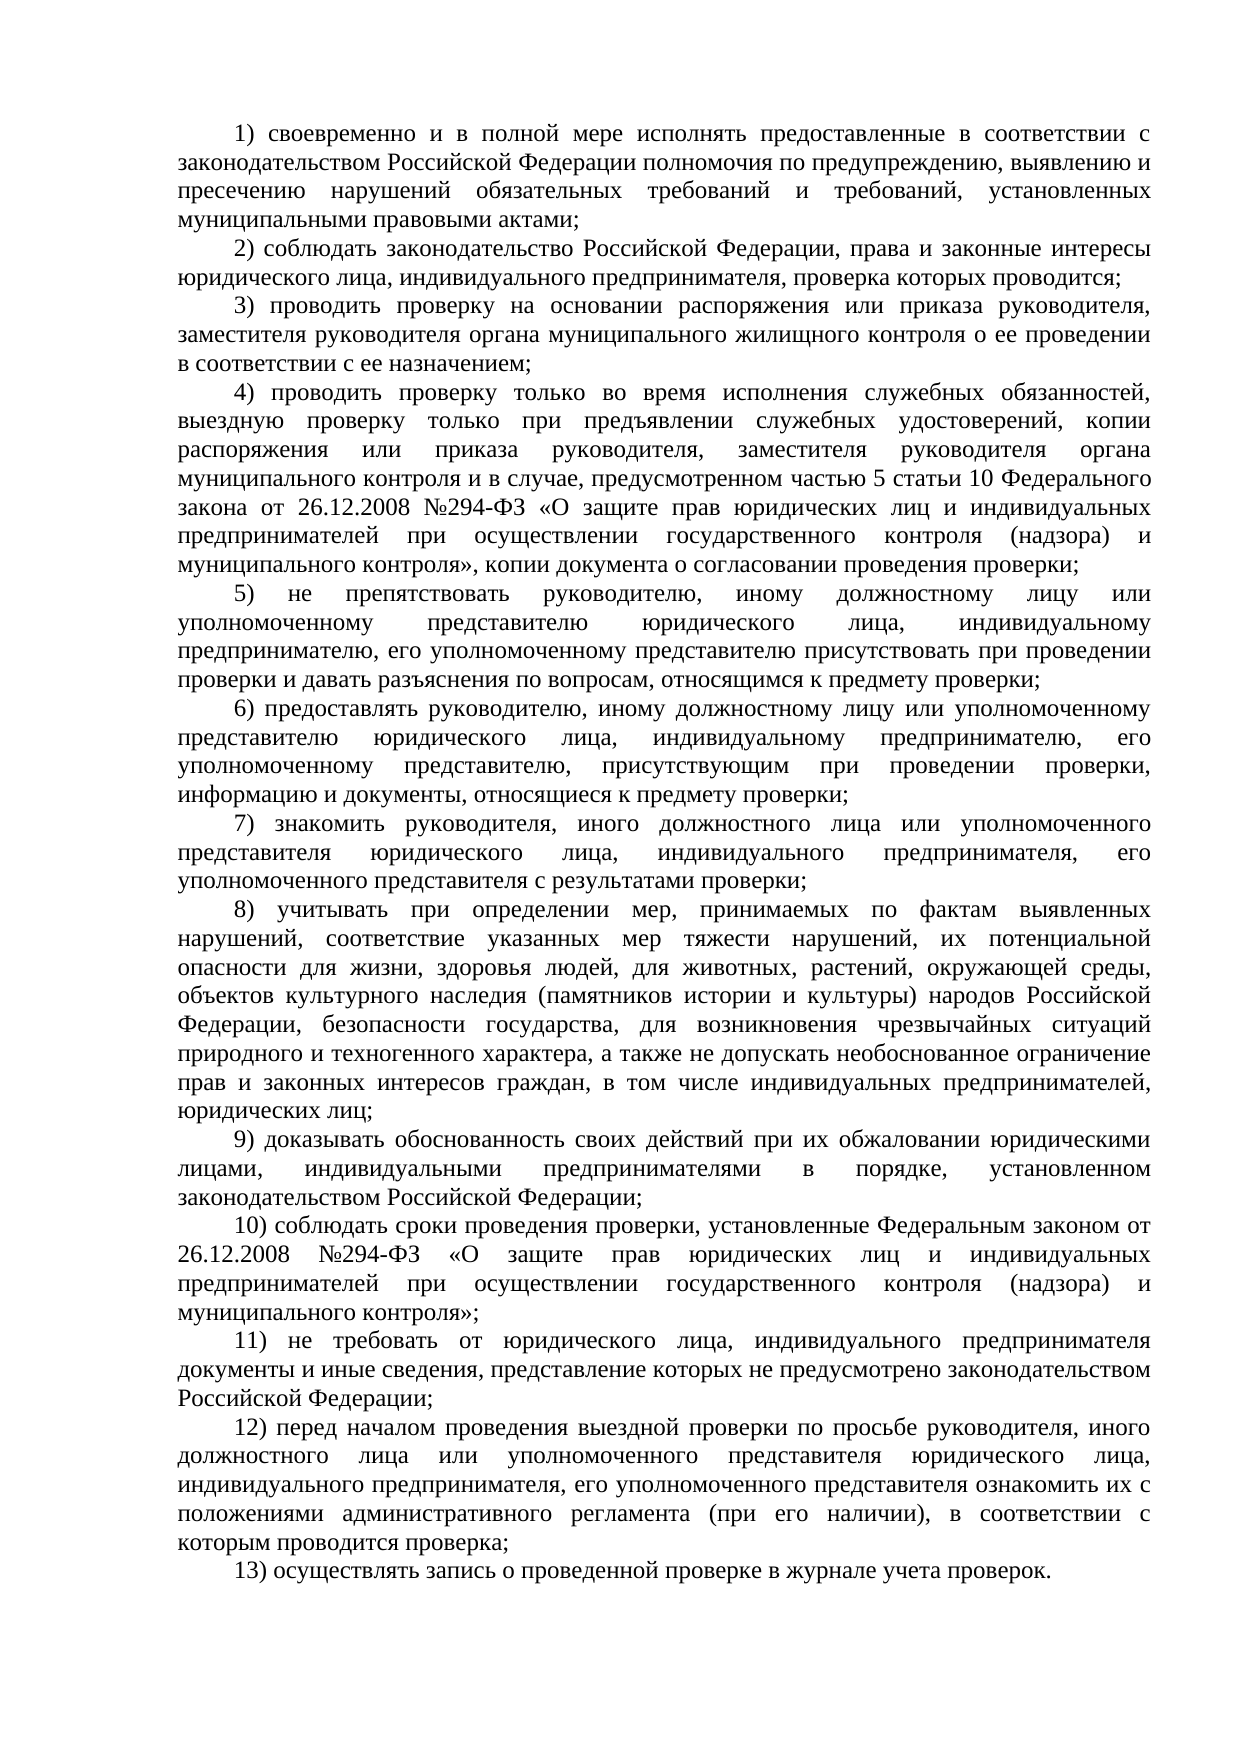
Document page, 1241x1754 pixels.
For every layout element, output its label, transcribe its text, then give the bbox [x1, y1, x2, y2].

text 2) соблюдать законодательство Российской Федерации, права и законные интересы юридического лица, индивидуального предпринимателя, проверка которых проводится; [177, 233, 1152, 291]
text 12) перед началом проведения выездной проверки по просьбе руководителя, иного должностного лица или уполномоченного представителя юридического лица, индивидуального предпринимателя, его уполномоченного представителя ознакомить их с положениями административного регламента (при его наличии), в соответствии с которым проводится проверка; [177, 1412, 1152, 1556]
text 9) доказывать обоснованность своих действий при их обжаловании юридическими лицами, индивидуальными предпринимателями в порядке, установленном законодательством Российской Федерации; [177, 1124, 1152, 1211]
text 7) знакомить руководителя, иного должностного лица или уполномоченного представителя юридического лица, индивидуального предпринимателя, его уполномоченного представителя с результатами проверки; [177, 808, 1152, 894]
text 5) не препятствовать руководителю, иному должностному лицу или уполномоченному представителю юридического лица, индивидуальному предпринимателю, его уполномоченному представителю присутствовать при проведении проверки и давать разъяснения по вопросам, относящимся к предмету проверки; [177, 578, 1152, 693]
text 8) учитывать при определении мер, принимаемых по фактам выявленных нарушений, соответствие указанных мер тяжести нарушений, их потенциальной опасности для жизни, здоровья людей, для животных, растений, окружающей среды, объектов культурного наследия (памятников истории и культуры) народов Российской Федерации, безопасности государства, для возникновения чрезвычайных ситуаций природного и техногенного характера, а также не допускать необоснованное ограничение прав и законных интересов граждан, в том числе индивидуальных предпринимателей, юридических лиц; [177, 894, 1152, 1124]
text 13) осуществлять запись о проведенной проверке в журнале учета проверок. [177, 1556, 1152, 1584]
text 10) соблюдать сроки проведения проверки, установленные Федеральным законом от 26.12.2008 №294-ФЗ «О защите прав юридических лиц и индивидуальных предпринимателей при осуществлении государственного контроля (надзора) и муниципального контроля»; [177, 1211, 1152, 1326]
text 1) своевременно и в полной мере исполнять предоставленные в соответствии с законодательством Российской Федерации полномочия по предупреждению, выявлению и пресечению нарушений обязательных требований и требований, установленных муниципальными правовыми актами; [177, 118, 1152, 233]
text 6) предоставлять руководителю, иному должностному лицу или уполномоченному представителю юридического лица, индивидуальному предпринимателю, его уполномоченному представителю, присутствующим при проведении проверки, информацию и документы, относящиеся к предмету проверки; [177, 693, 1152, 808]
text 4) проводить проверку только во время исполнения служебных обязанностей, выездную проверку только при предъявлении служебных удостоверений, копии распоряжения или приказа руководителя, заместителя руководителя органа муниципального контроля и в случае, предусмотренном частью 5 статьи 10 Федерального закона от 26.12.2008 №294-ФЗ «О защите прав юридических лиц и индивидуальных предпринимателей при осуществлении государственного контроля (надзора) и муниципального контроля», копии документа о согласовании проведения проверки; [177, 377, 1152, 578]
text 11) не требовать от юридического лица, индивидуального предпринимателя документы и иные сведения, представление которых не предусмотрено законодательством Российской Федерации; [177, 1326, 1152, 1412]
text 3) проводить проверку на основании распоряжения или приказа руководителя, заместителя руководителя органа муниципального жилищного контроля о ее проведении в соответствии с ее назначением; [177, 291, 1152, 377]
